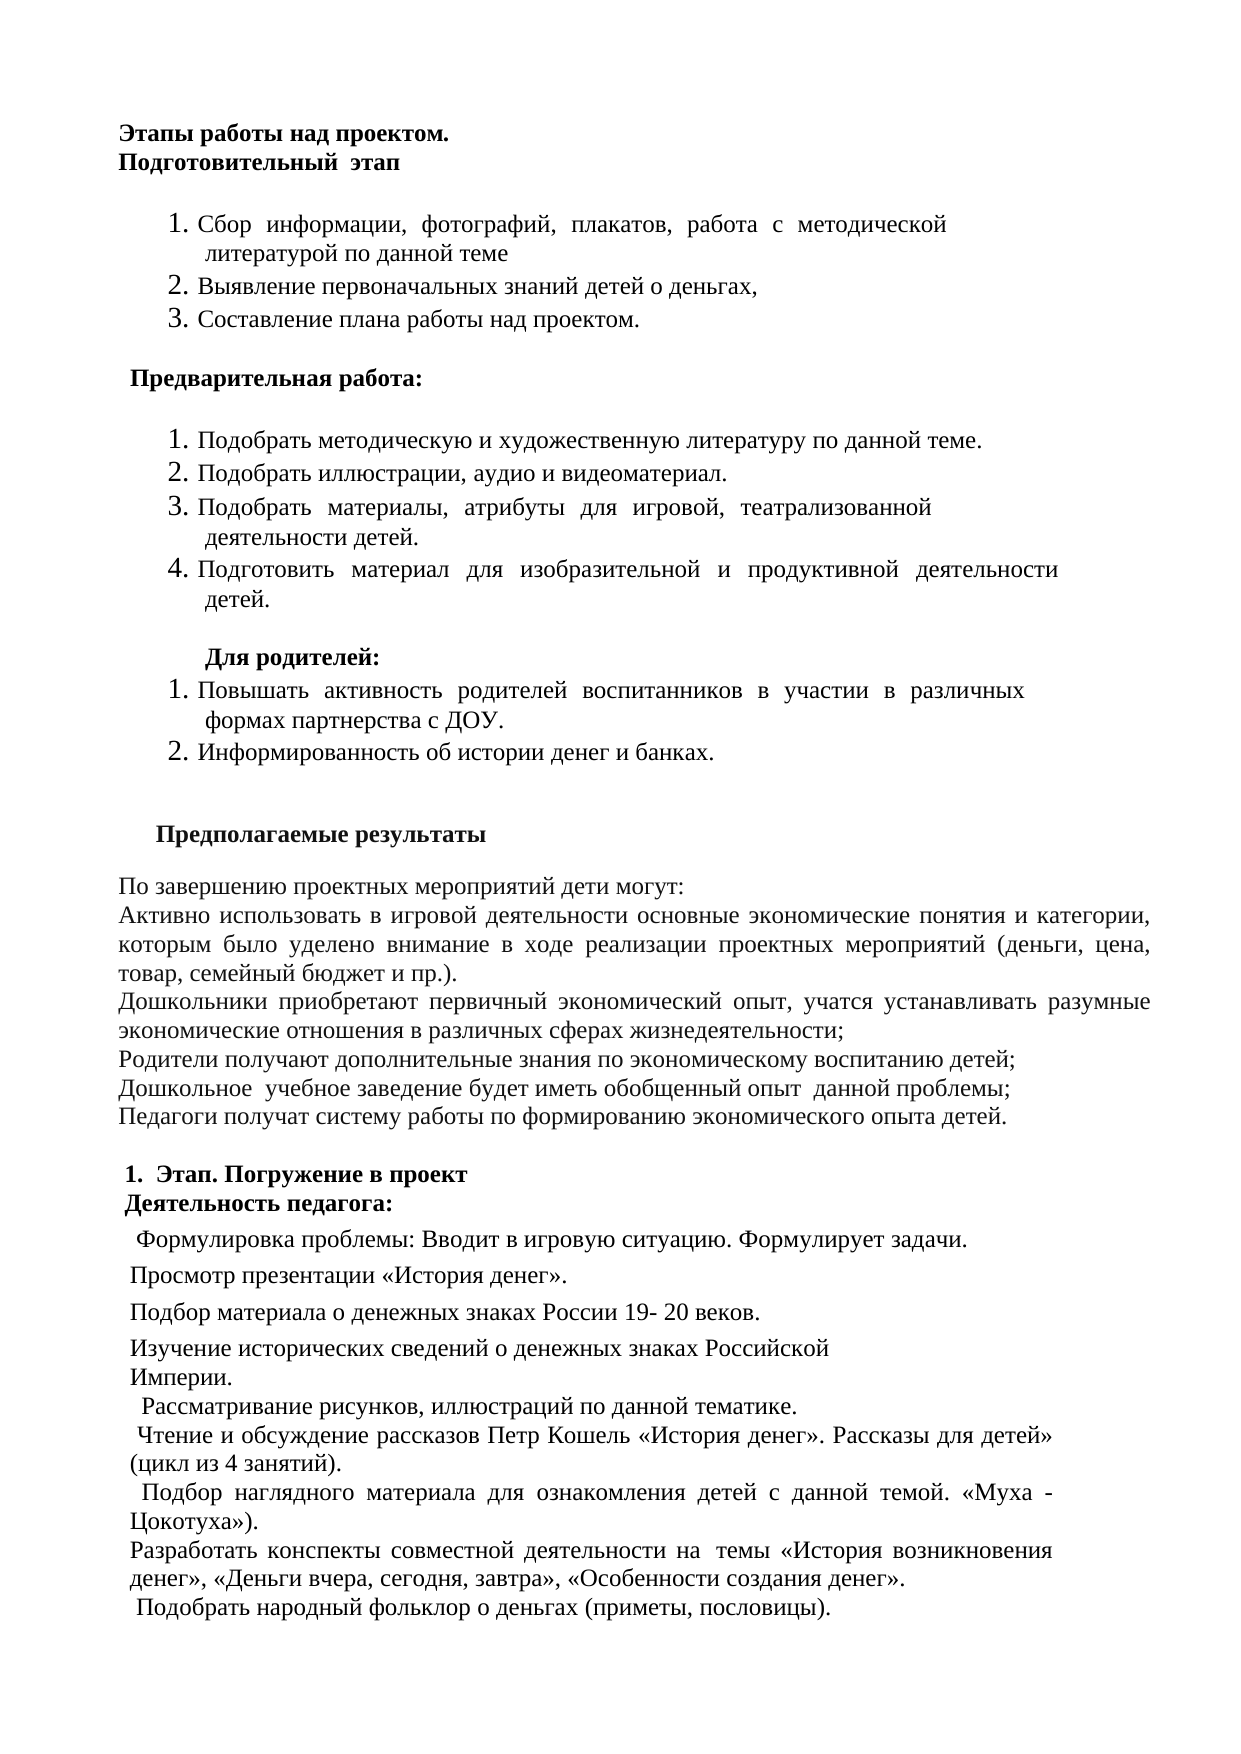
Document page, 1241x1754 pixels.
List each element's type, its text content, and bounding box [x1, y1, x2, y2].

subtitle Предварительная работа: [130, 363, 1152, 392]
subtitle Для родителей: [205, 642, 1152, 671]
text Изучение исторических сведений о денежных знаках Российской [129, 1333, 1127, 1362]
list Сбор информации, фотографий, плакатов, работа с методической литературой по данной теме [167, 205, 947, 267]
text Империи. [129, 1362, 1053, 1391]
text Подбор материала о денежных знаках России 19- 20 веков. [129, 1297, 1127, 1326]
text Формулировка проблемы: Вводит в игровую ситуацию. Формулирует задачи. [129, 1224, 1127, 1253]
text Подбор наглядного материала для ознакомления детей с данной темой. «Муха - Цокотуха»). [129, 1477, 1053, 1535]
list Подобрать методическую и художественную литературу по данной теме. [167, 421, 1152, 454]
list Повышать активность родителей воспитанников в участии в различных формах партнерства с ДОУ. [167, 671, 1025, 733]
subtitle Этапы работы над проектом. [118, 118, 1152, 147]
list Выявление первоначальных знаний детей о деньгах, [167, 267, 1152, 301]
list Подготовить материал для изобразительной и продуктивной деятельности детей. [167, 550, 1058, 613]
text Рассматривание рисунков, иллюстраций по данной тематике. [129, 1391, 1053, 1420]
text Просмотр презентации «История денег». [129, 1261, 1127, 1289]
text Предполагаемые результаты [118, 819, 1152, 848]
text Родители получают дополнительные знания по экономическому воспитанию детей; [118, 1044, 1152, 1073]
list Подобрать материалы, атрибуты для игровой, театрализованной деятельности детей. [167, 488, 932, 550]
text Активно использовать в игровой деятельности основные экономические понятия и категории, которым было уделено внимание в ходе реализации проектных мероприятий (деньги, цена, товар, семейный бюджет и пр.). [118, 900, 1152, 986]
text По завершению проектных мероприятий дети могут: [118, 871, 1152, 900]
text Педагоги получат систему работы по формированию экономического опыта детей. [118, 1101, 1152, 1130]
text 1. Этап. Погружение в проект [118, 1159, 1152, 1188]
text Дошкольное учебное заведение будет иметь обобщенный опыт данной проблемы; [118, 1073, 1152, 1101]
subtitle Подготовительный этап [118, 147, 1152, 176]
list Информированность об истории денег и банках. [167, 733, 1152, 767]
text Дошкольники приобретают первичный экономический опыт, учатся устанавливать разумные экономические отношения в различных сферах жизнедеятельности; [118, 986, 1152, 1044]
list Подобрать иллюстрации, аудио и видеоматериал. [167, 454, 1152, 488]
text Деятельность педагога: [118, 1188, 1152, 1216]
text Разработать конспекты совместной деятельности на темы «История возникновения денег», «Деньги вчера, сегодня, завтра», «Особенности создания денег». [129, 1535, 1053, 1592]
text Подобрать народный фольклор о деньгах (приметы, пословицы). [129, 1592, 1053, 1621]
list Составление плана работы над проектом. [167, 301, 1152, 334]
text Чтение и обсуждение рассказов Петр Кошель «История денег». Рассказы для детей» (цикл из 4 занятий). [129, 1420, 1053, 1477]
